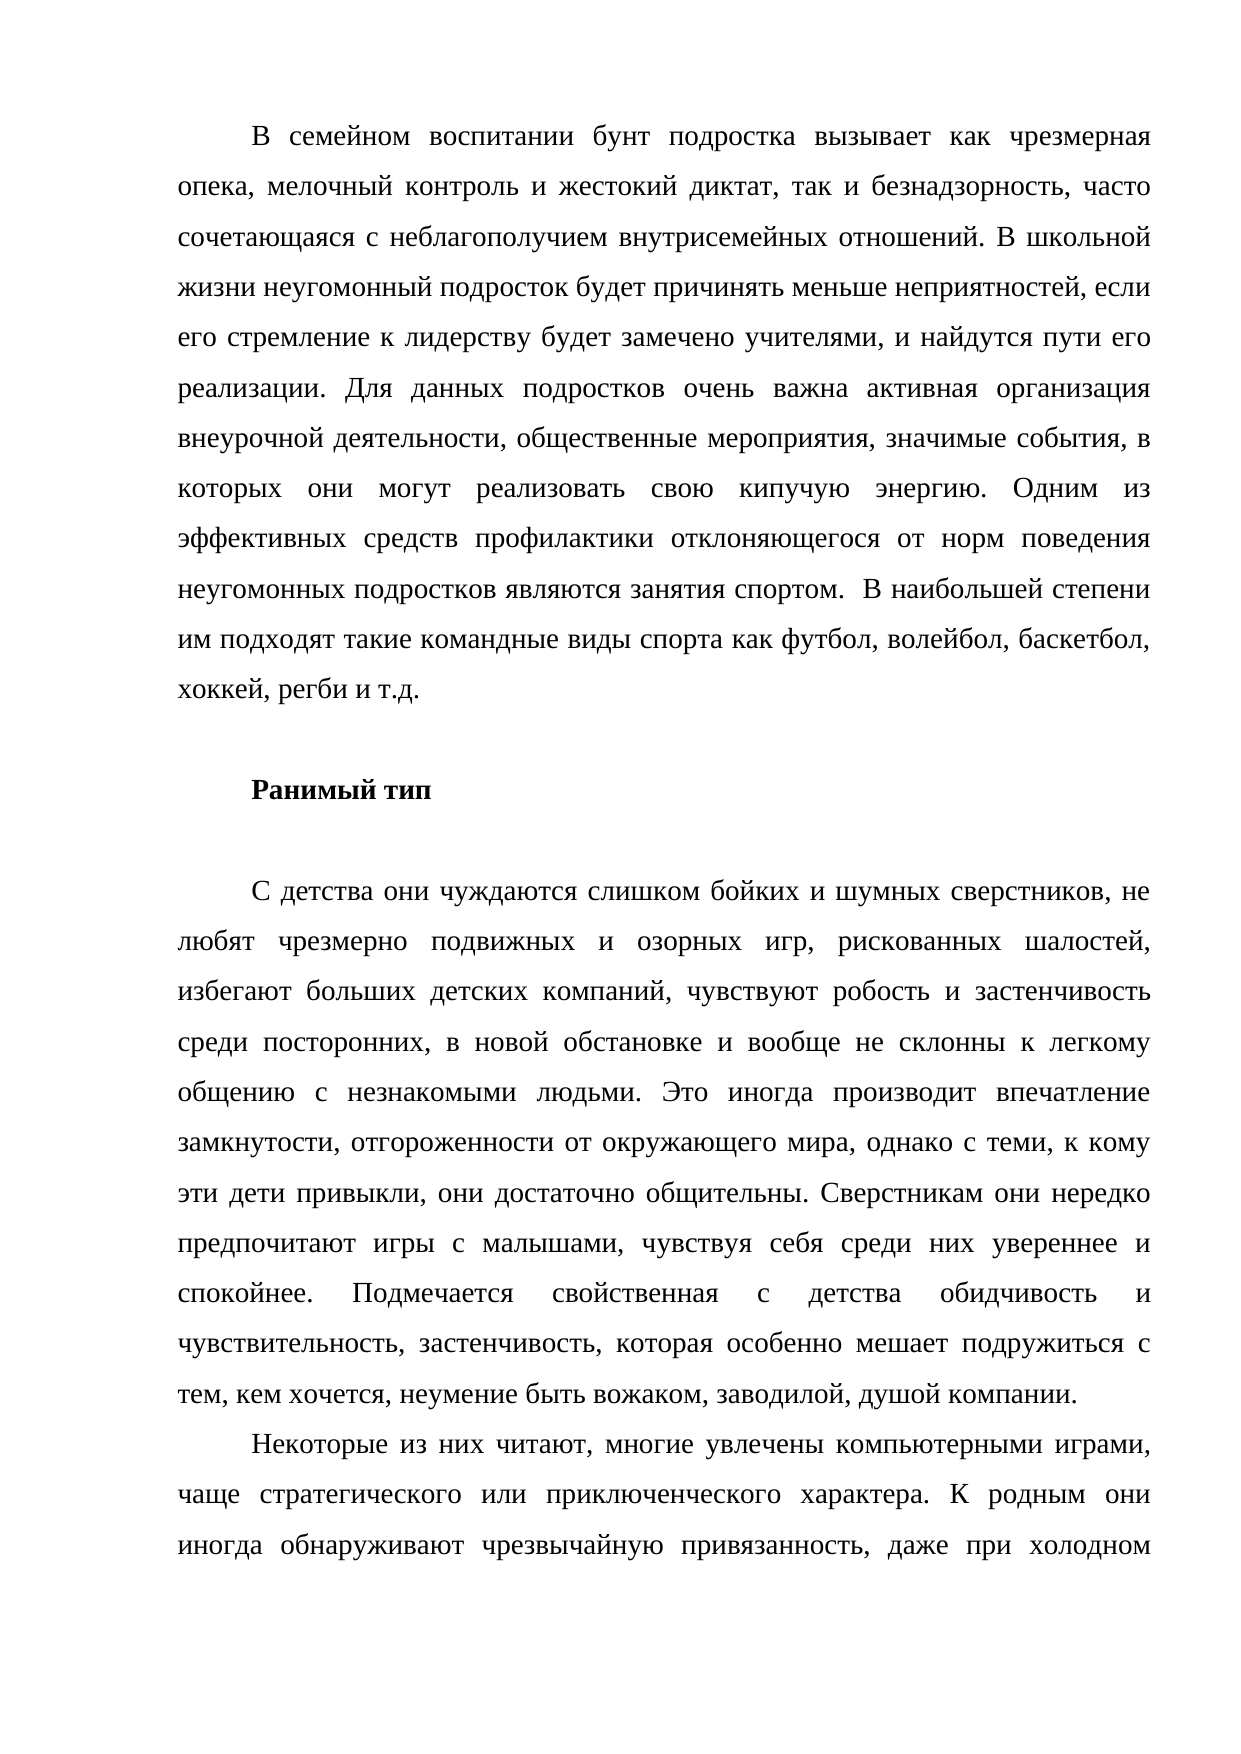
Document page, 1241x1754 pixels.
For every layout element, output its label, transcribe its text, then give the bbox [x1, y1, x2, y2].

text В семейном воспитании бунт подростка вызывает как чрезмерная опека, мелочный контроль и жестокий диктат, так и безнадзорность, часто сочетающаяся с неблагополучием внутрисемейных отношений. В школьной жизни неугомонный подросток будет причинять меньше неприятностей, если его стремление к лидерству будет замечено учителями, и найдутся пути его реализации. Для данных подростков очень важна активная организация внеурочной деятельности, общественные мероприятия, значимые события, в которых они могут реализовать свою кипучую энергию. Одним из эффективных средств профилактики отклоняющегося от норм поведения неугомонных подростков являются занятия спортом. В наибольшей степени им подходят такие командные виды спорта как футбол, волейбол, баскетбол, хоккей, регби и т.д. [177, 118, 1152, 705]
text С детства они чуждаются слишком бойких и шумных сверстников, не любят чрезмерно подвижных и озорных игр, рискованных шалостей, избегают больших детских компаний, чувствуют робость и застенчивость среди посторонних, в новой обстановке и вообще не склонны к легкому общению с незнакомыми людьми. Это иногда производит впечатление замкнутости, отгороженности от окружающего мира, однако с теми, к кому эти дети привыкли, они достаточно общительны. Сверстникам они нередко предпочитают игры с малышами, чувствуя себя среди них увереннее и спокойнее. Подмечается свойственная с детства обидчивость и чувствительность, застенчивость, которая особенно мешает подружиться с тем, кем хочется, неумение быть вожаком, заводилой, душой компании. [177, 873, 1152, 1409]
text Ранимый тип [177, 772, 1152, 806]
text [177, 1426, 1152, 1560]
